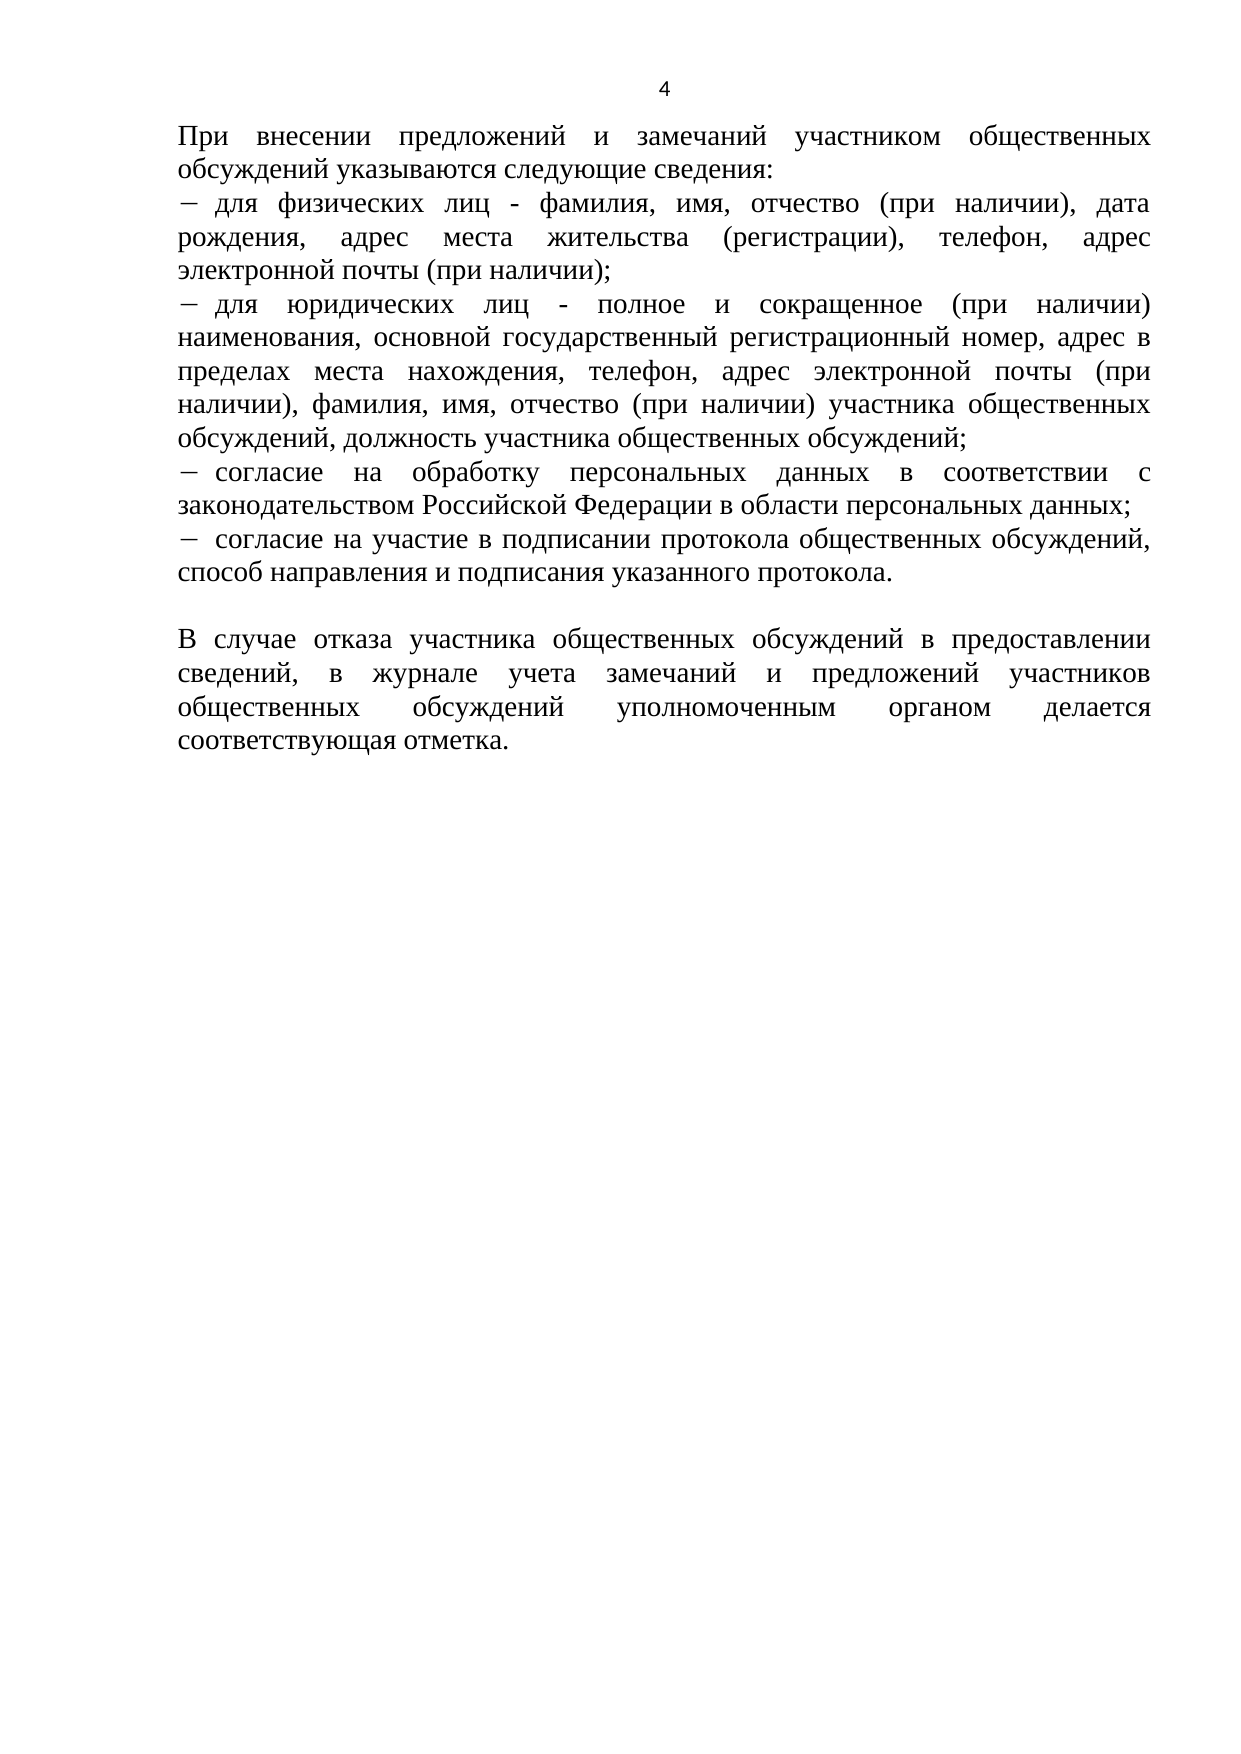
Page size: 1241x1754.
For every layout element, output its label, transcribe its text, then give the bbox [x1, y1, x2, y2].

list для юридических лиц - полное и сокращенное (при наличии) наименования, основной государственный регистрационный номер, адрес в пределах места нахождения, телефон, адрес электронной почты (при наличии), фамилия, имя, отчество (при наличии) участника общественных обсуждений, должность участника общественных обсуждений; [177, 286, 1152, 454]
list согласие на участие в подписании протокола общественных обсуждений, способ направления и подписания указанного протокола. [177, 521, 1152, 588]
text В случае отказа участника общественных обсуждений в предоставлении сведений, в журнале учета замечаний и предложений участников общественных обсуждений уполномоченным органом делается соответствующая отметка. [177, 622, 1152, 756]
list для физических лиц - фамилия, имя, отчество (при наличии), дата рождения, адрес места жительства (регистрации), телефон, адрес электронной почты (при наличии); [177, 185, 1152, 286]
text При внесении предложений и замечаний участником общественных обсуждений указываются следующие сведения: [177, 118, 1152, 185]
list согласие на обработку персональных данных в соответствии с законодательством Российской Федерации в области персональных данных; [177, 454, 1152, 521]
